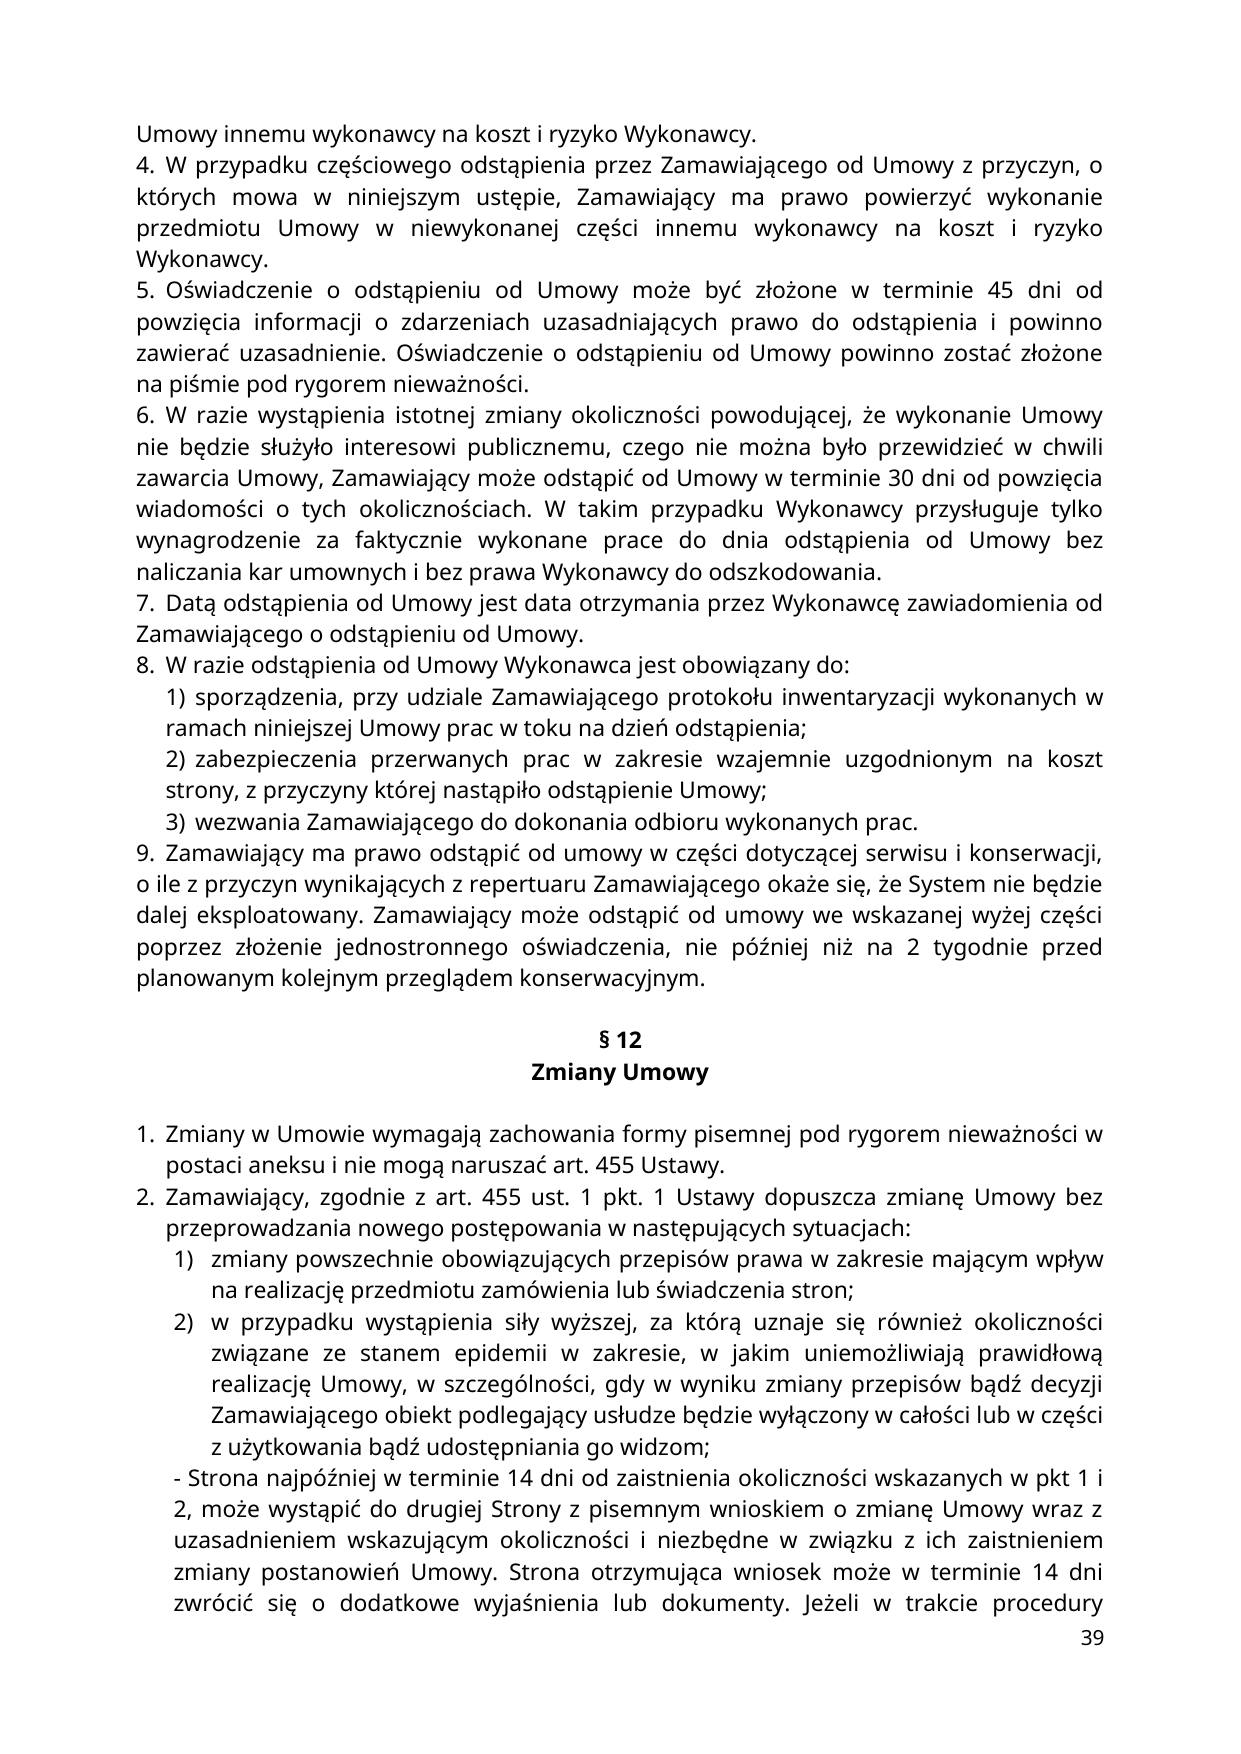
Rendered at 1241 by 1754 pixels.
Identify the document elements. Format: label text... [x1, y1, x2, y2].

list wezwania Zamawiającego do dokonania odbioru wykonanych prac. [165, 806, 1104, 837]
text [173, 1462, 1104, 1618]
list Oświadczenie o odstąpieniu od Umowy może być złożone w terminie 45 dni od powzięcia informacji o zdarzeniach uzasadniających prawo do odstąpienia i powinno zawierać uzasadnienie. Oświadczenie o odstąpieniu od Umowy powinno zostać złożone na piśmie pod rygorem nieważności. [136, 274, 1104, 399]
list Zamawiający ma prawo odstąpić od umowy w części dotyczącej serwisu i konserwacji, o ile z przyczyn wynikających z repertuaru Zamawiającego okaże się, że System nie będzie dalej eksploatowany. Zamawiający może odstąpić od umowy we wskazanej wyżej części poprzez złożenie jednostronnego oświadczenia, nie później niż na 2 tygodnie przed planowanym kolejnym przeglądem konserwacyjnym. [136, 837, 1104, 993]
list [136, 118, 1104, 149]
list sporządzenia, przy udziale Zamawiającego protokołu inwentaryzacji wykonanych w ramach niniejszej Umowy prac w toku na dzień odstąpienia; [165, 681, 1104, 743]
list W razie wystąpienia istotnej zmiany okoliczności powodującej, że wykonanie Umowy nie będzie służyło interesowi publicznemu, czego nie można było przewidzieć w chwili zawarcia Umowy, Zamawiający może odstąpić od Umowy w terminie 30 dni od powzięcia wiadomości o tych okolicznościach. W takim przypadku Wykonawcy przysługuje tylko wynagrodzenie za faktycznie wykonane prace do dnia odstąpienia od Umowy bez naliczania kar umownych i bez prawa Wykonawcy do odszkodowania. [136, 399, 1104, 587]
list zmiany powszechnie obowiązujących przepisów prawa w zakresie mającym wpływ na realizację przedmiotu zamówienia lub świadczenia stron; [173, 1243, 1104, 1306]
list Zmiany w Umowie wymagają zachowania formy pisemnej pod rygorem nieważności w postaci aneksu i nie mogą naruszać art. 455 Ustawy. [136, 1118, 1104, 1181]
list Datą odstąpienia od Umowy jest data otrzymania przez Wykonawcę zawiadomienia od Zamawiającego o odstąpieniu od Umowy. [136, 587, 1104, 649]
list w przypadku wystąpienia siły wyższej, za którą uznaje się również okoliczności związane ze stanem epidemii w zakresie, w jakim uniemożliwiają prawidłową realizację Umowy, w szczególności, gdy w wyniku zmiany przepisów bądź decyzji Zamawiającego obiekt podlegający usłudze będzie wyłączony w całości lub w części z użytkowania bądź udostępniania go widzom; [173, 1306, 1104, 1462]
list W razie odstąpienia od Umowy Wykonawca jest obowiązany do: [136, 649, 1104, 681]
text Zmiany Umowy [136, 1056, 1104, 1087]
list W przypadku częściowego odstąpienia przez Zamawiającego od Umowy z przyczyn, o których mowa w niniejszym ustępie, Zamawiający ma prawo powierzyć wykonanie przedmiotu Umowy w niewykonanej części innemu wykonawcy na koszt i ryzyko Wykonawcy. [136, 149, 1104, 274]
list Zamawiający, zgodnie z art. 455 ust. 1 pkt. 1 Ustawy dopuszcza zmianę Umowy bez przeprowadzania nowego postępowania w następujących sytuacjach: [136, 1181, 1104, 1243]
text § 12 [136, 1024, 1104, 1056]
list zabezpieczenia przerwanych prac w zakresie wzajemnie uzgodnionym na koszt strony, z przyczyny której nastąpiło odstąpienie Umowy; [165, 743, 1104, 806]
